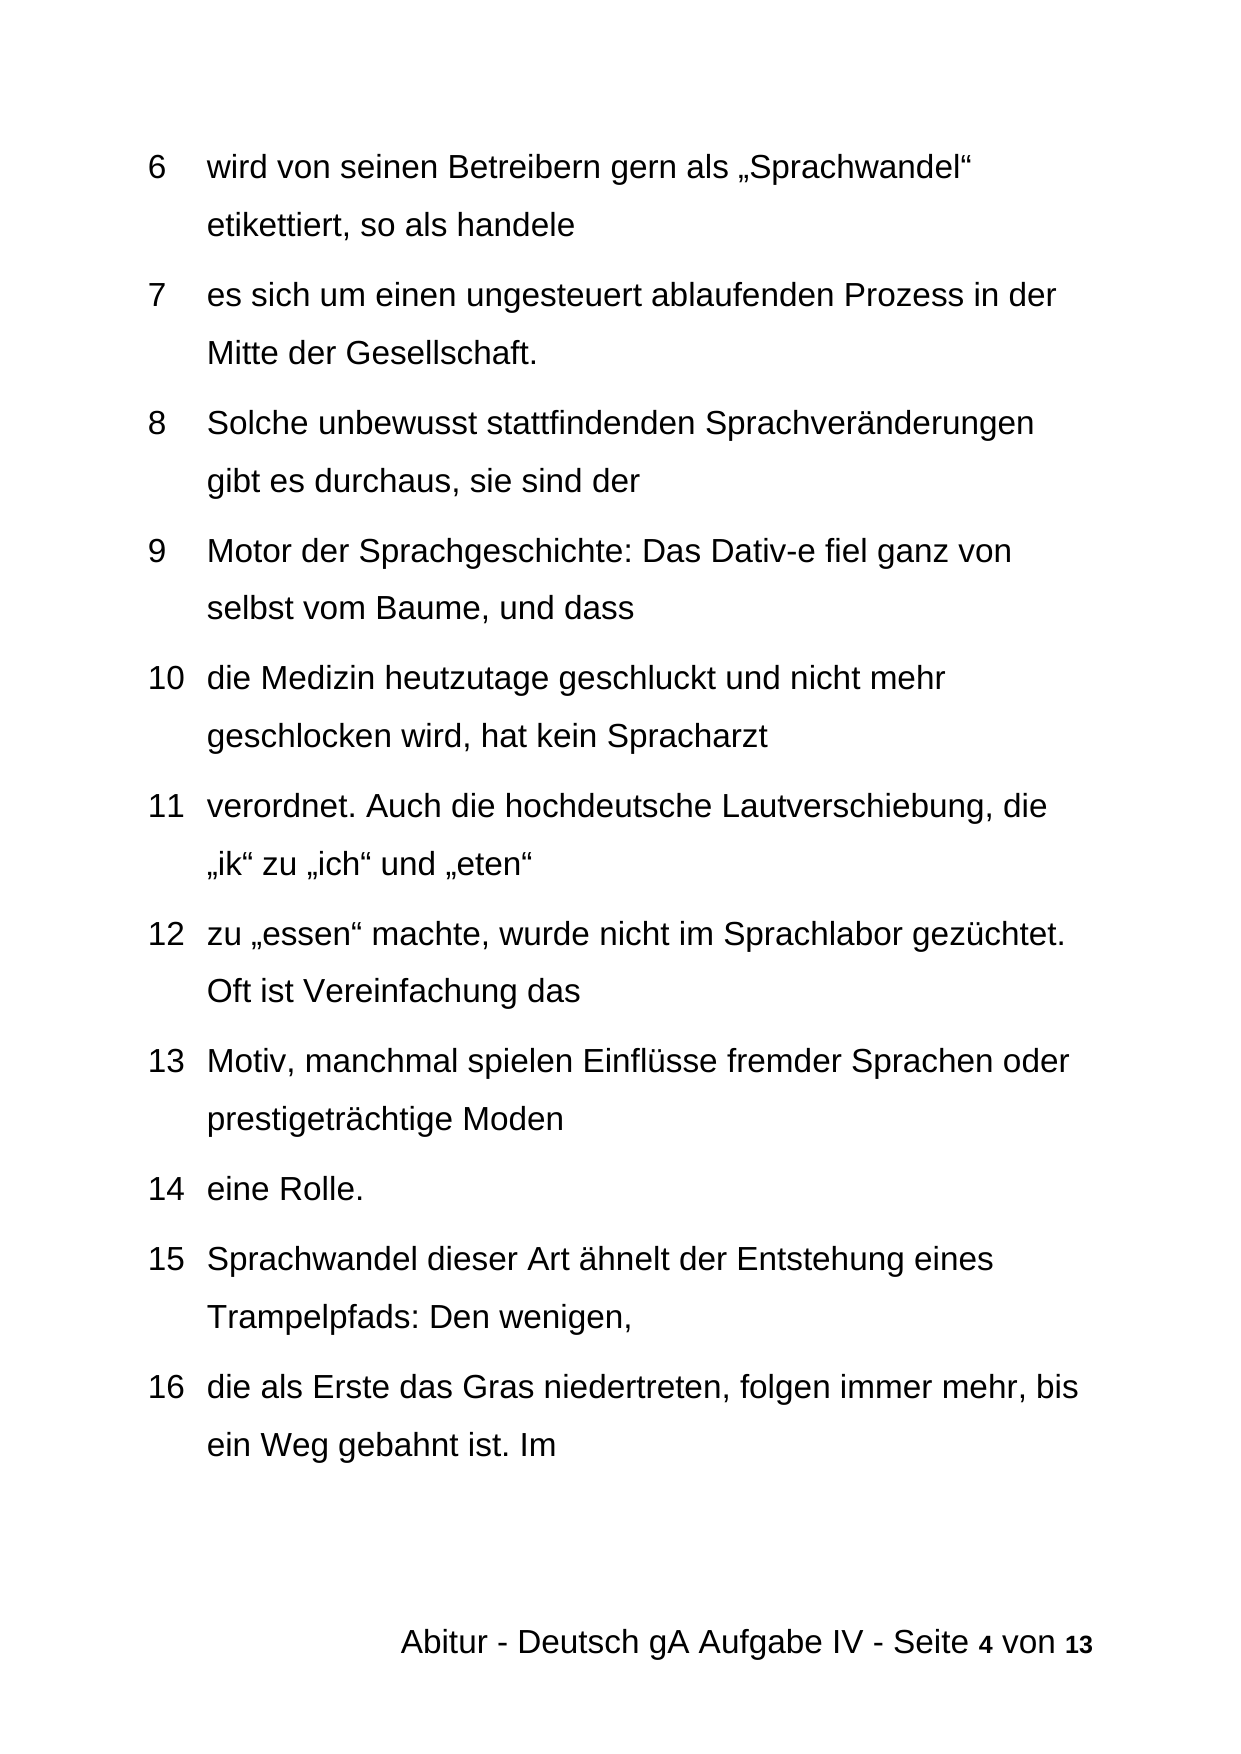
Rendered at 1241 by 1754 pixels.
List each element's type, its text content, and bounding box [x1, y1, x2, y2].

list 8 Solche unbewusst stattfindenden Sprachveränderungen gibt es durchaus, sie sind der [148, 403, 1093, 499]
list 10 die Medizin heutzutage geschluckt und nicht mehr geschlocken wird, hat kein Spracharzt [148, 658, 1093, 754]
list 13 Motiv, manchmal spielen Einflüsse fremder Sprachen oder prestigeträchtige Moden [148, 1042, 1093, 1138]
list 16 die als Erste das Gras niedertreten, folgen immer mehr, bis ein Weg gebahnt ist. Im [148, 1367, 1093, 1463]
list 15 Sprachwandel dieser Art ähnelt der Entstehung eines Trampelpfads: Den wenigen, [148, 1239, 1093, 1335]
list 6 wird von seinen Betreibern gern als „Sprachwandel“ etikettiert, so als handele [148, 148, 1093, 244]
list 11 verordnet. Auch die hochdeutsche Lautverschiebung, die „ik“ zu „ich“ und „eten“ [148, 786, 1093, 882]
list 9 Motor der Sprachgeschichte: Das Dativ-e fiel ganz von selbst vom Baume, und dass [148, 531, 1093, 627]
list 7 es sich um einen ungesteuert ablaufenden Prozess in der Mitte der Gesellschaft. [148, 275, 1093, 371]
list 14 eine Rolle. [148, 1169, 1093, 1208]
list 12 zu „essen“ machte, wurde nicht im Sprachlabor gezüchtet. Oft ist Vereinfachung das [148, 914, 1093, 1010]
